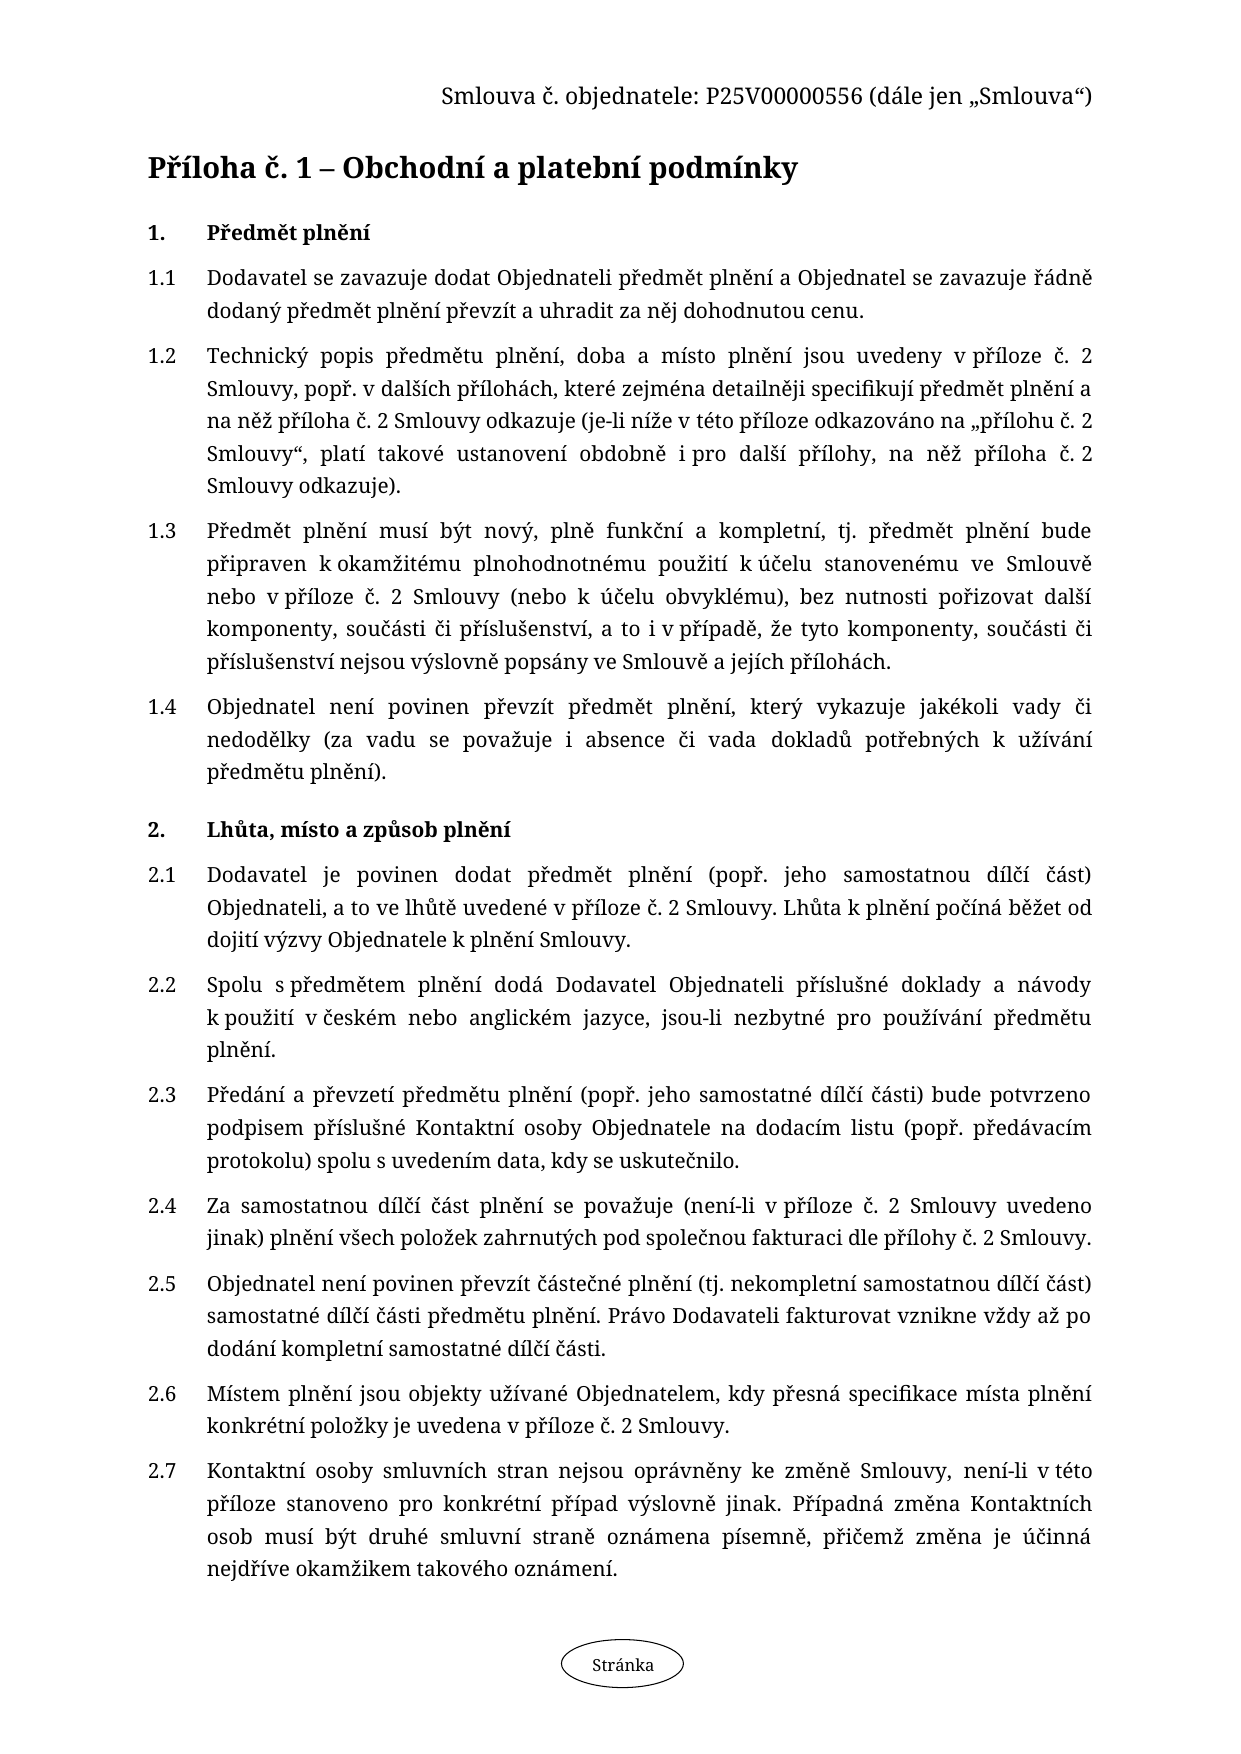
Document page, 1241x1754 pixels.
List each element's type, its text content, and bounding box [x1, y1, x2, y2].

list Předmět plnění [148, 218, 1093, 247]
list Spolu s předmětem plnění dodá Dodavatel Objednateli příslušné doklady a návody k použití v českém nebo anglickém jazyce, jsou-li nezbytné pro používání předmětu plnění. [148, 970, 1093, 1064]
list Objednatel není povinen převzít předmět plnění, který vykazuje jakékoli vady či nedodělky (za vadu se považuje i absence či vada dokladů potřebných k užívání předmětu plnění). [148, 692, 1093, 786]
list Kontaktní osoby smluvních stran nejsou oprávněny ke změně Smlouvy, není-li v této příloze stanoveno pro konkrétní případ výslovně jinak. Případná změna Kontaktních osob musí být druhé smluvní straně oznámena písemně, přičemž změna je účinná nejdříve okamžikem takového oznámení. [148, 1457, 1093, 1583]
list Objednatel není povinen převzít částečné plnění (tj. nekompletní samostatnou dílčí část) samostatné dílčí části předmětu plnění. Právo Dodavateli fakturovat vznikne vždy až po dodání kompletní samostatné dílčí části. [148, 1269, 1093, 1362]
list Místem plnění jsou objekty užívané Objednatelem, kdy přesná specifikace místa plnění konkrétní položky je uvedena v příloze č. 2 Smlouvy. [148, 1379, 1093, 1440]
list Za samostatnou dílčí část plnění se považuje (není-li v příloze č. 2 Smlouvy uvedeno jinak) plnění všech položek zahrnutých pod společnou fakturaci dle přílohy č. 2 Smlouvy. [148, 1191, 1093, 1252]
text Příloha č. 1 – Obchodní a platební podmínky [148, 148, 1093, 187]
list Předmět plnění musí být nový, plně funkční a kompletní, tj. předmět plnění bude připraven k okamžitému plnohodnotnému použití k účelu stanovenému ve Smlouvě nebo v příloze č. 2 Smlouvy (nebo k účelu obvyklému), bez nutnosti pořizovat další komponenty, součásti či příslušenství, a to i v případě, že tyto komponenty, součásti či příslušenství nejsou výslovně popsány ve Smlouvě a jejích přílohách. [148, 517, 1093, 675]
list Předání a převzetí předmětu plnění (popř. jeho samostatné dílčí části) bude potvrzeno podpisem příslušné Kontaktní osoby Objednatele na dodacím listu (popř. předávacím protokolu) spolu s uvedením data, kdy se uskutečnilo. [148, 1081, 1093, 1174]
list Technický popis předmětu plnění, doba a místo plnění jsou uvedeny v příloze č. 2 Smlouvy, popř. v dalších přílohách, které zejména detailněji specifikují předmět plnění a na něž příloha č. 2 Smlouvy odkazuje (je-li níže v této příloze odkazováno na „přílohu č. 2 Smlouvy“, platí takové ustanovení obdobně i pro další přílohy, na něž příloha č. 2 Smlouvy odkazuje). [148, 341, 1093, 500]
list Lhůta, místo a způsob plnění [148, 815, 1093, 843]
list Dodavatel se zavazuje dodat Objednateli předmět plnění a Objednatel se zavazuje řádně dodaný předmět plnění převzít a uhradit za něj dohodnutou cenu. [148, 263, 1093, 324]
list Dodavatel je povinen dodat předmět plnění (popř. jeho samostatnou dílčí část) Objednateli, a to ve lhůtě uvedené v příloze č. 2 Smlouvy. Lhůta k plnění počíná běžet od dojití výzvy Objednatele k plnění Smlouvy. [148, 860, 1093, 954]
